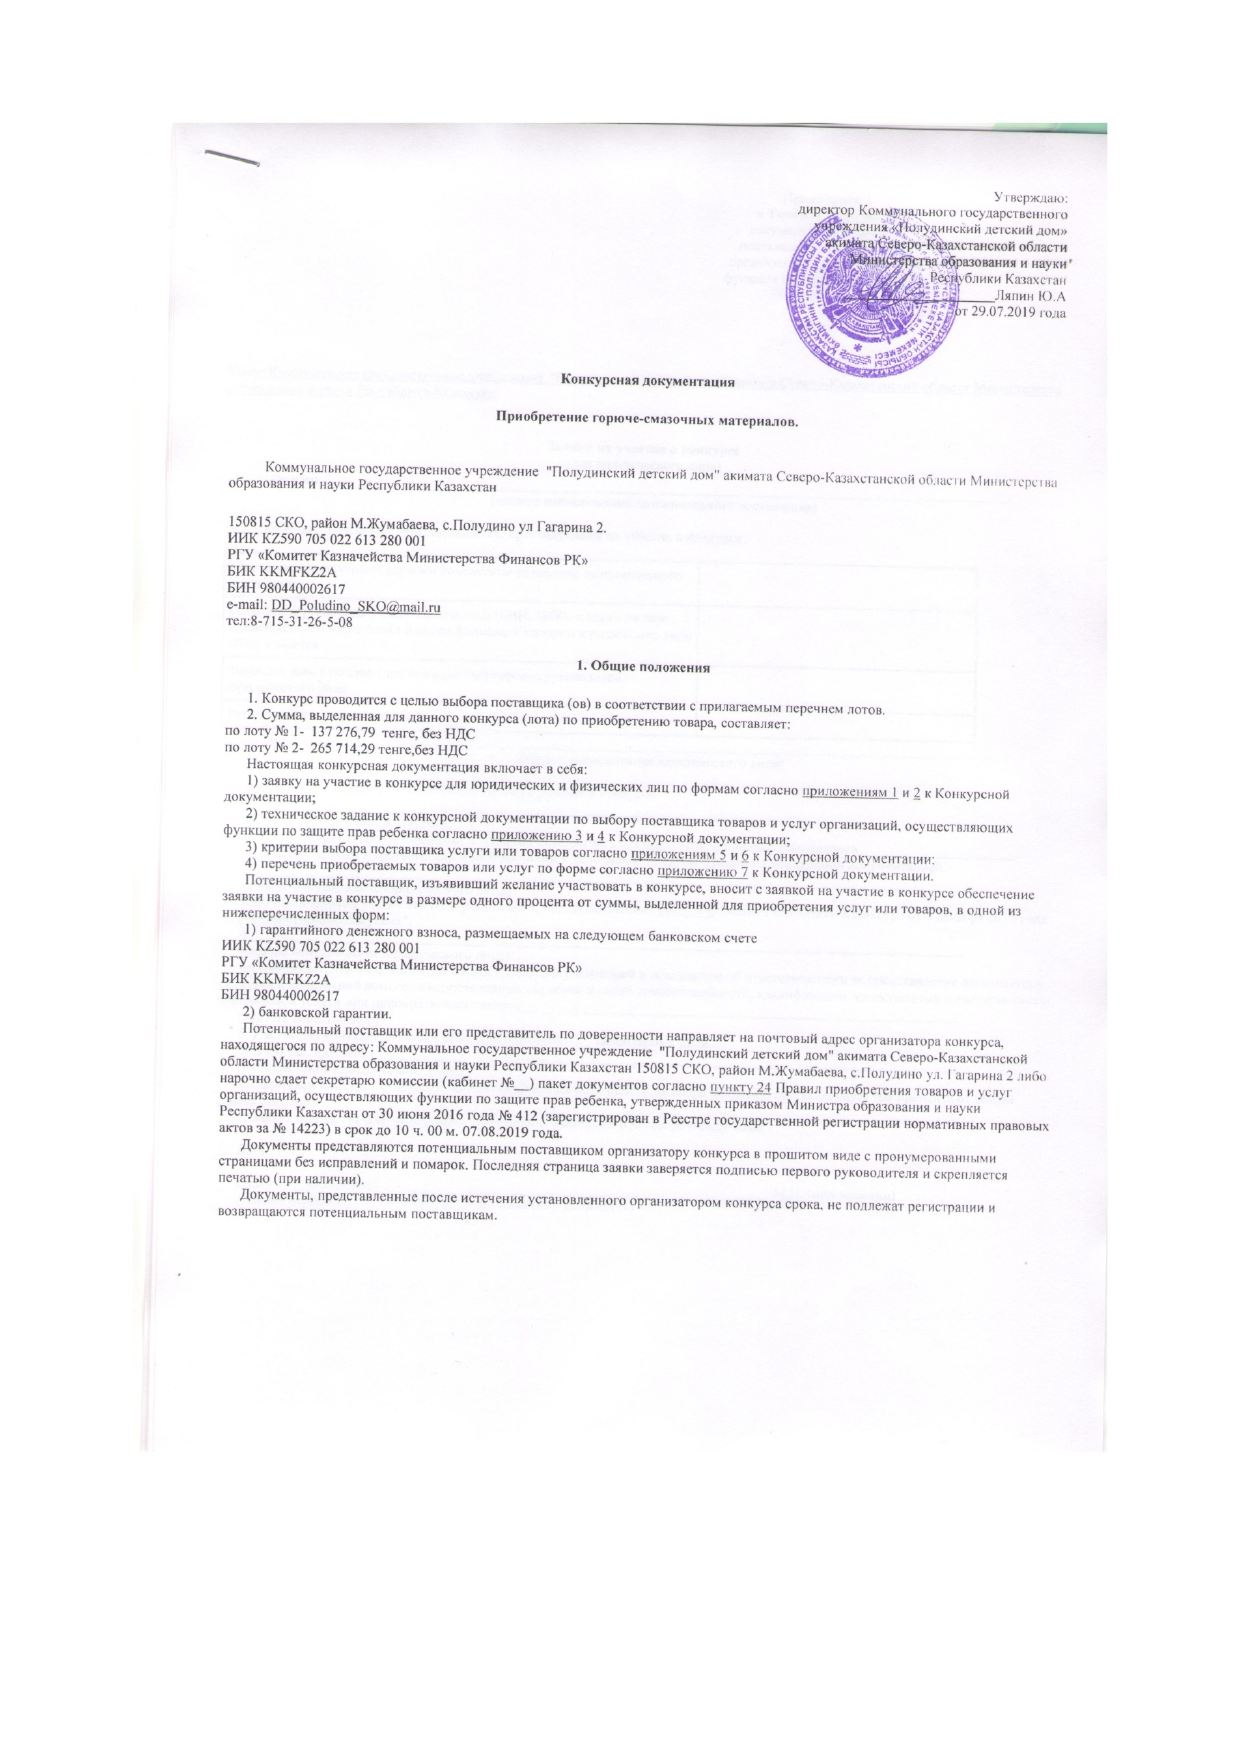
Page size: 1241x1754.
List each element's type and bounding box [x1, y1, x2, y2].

picture [132, 118, 1108, 1456]
